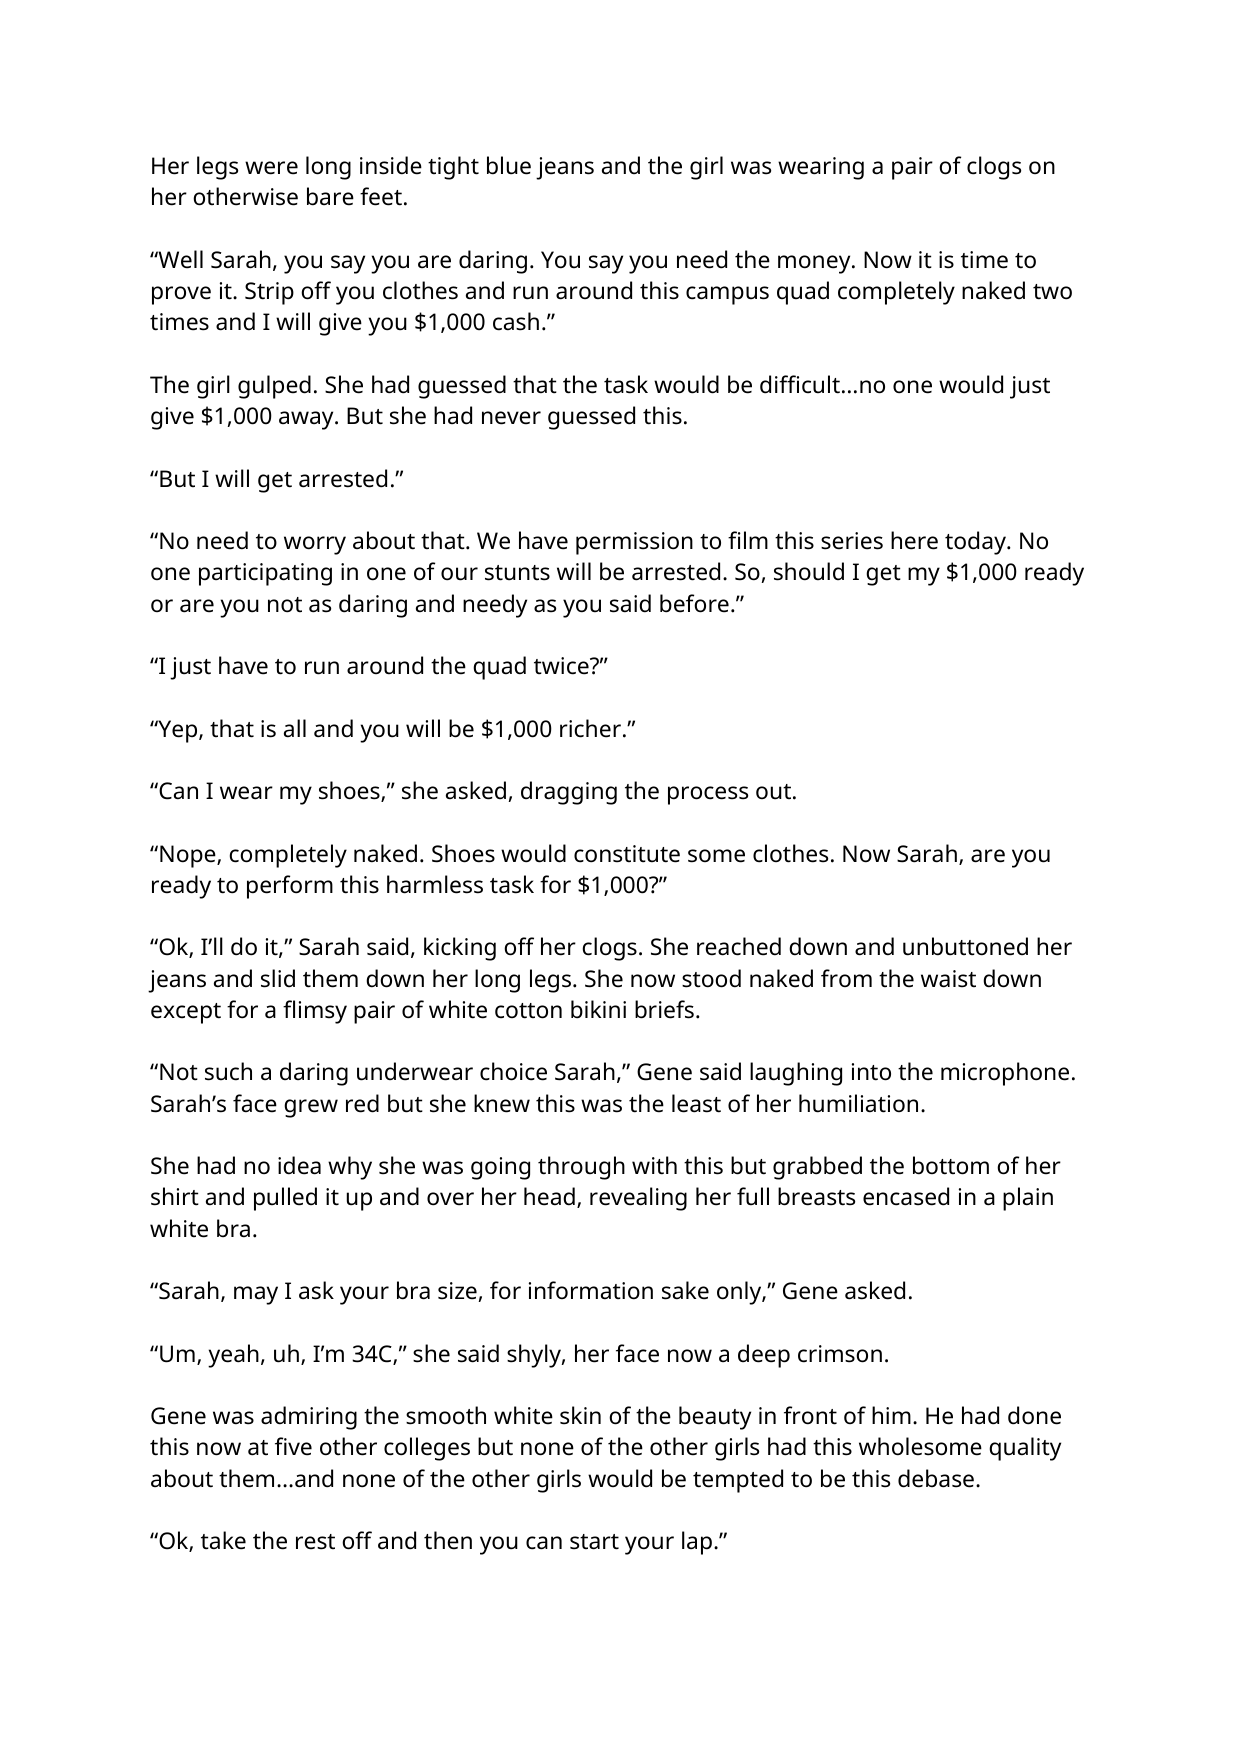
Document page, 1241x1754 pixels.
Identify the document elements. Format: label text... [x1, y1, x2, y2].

text “Ok, I’ll do it,” Sarah said, kicking off her clogs. She reached down and unbuttoned her jeans and slid them down her long legs. She now stood naked from the waist down except for a flimsy pair of white cotton bikini briefs. [150, 931, 1090, 1025]
text “Yep, that is all and you will be $1,000 richer.” [150, 712, 1090, 744]
text “I just have to run around the quad twice?” [150, 650, 1090, 681]
text “Nope, completely naked. Shoes would constitute some clothes. Now Sarah, are you ready to perform this harmless task for $1,000?” [150, 837, 1090, 900]
text “No need to worry about that. We have permission to film this series here today. No one participating in one of our stunts will be arrested. So, should I get my $1,000 ready or are you not as daring and needy as you said before.” [150, 525, 1090, 619]
text She had no idea why she was going through with this but grabbed the bottom of her shirt and pulled it up and over her head, revealing her full breasts encased in a plain white bra. [150, 1150, 1090, 1244]
text Her legs were long inside tight blue jeans and the girl was wearing a pair of clogs on her otherwise bare feet. [150, 150, 1090, 212]
text “Um, yeah, uh, I’m 34C,” she said shyly, her face now a deep crimson. [150, 1337, 1090, 1369]
text “Not such a daring underwear choice Sarah,” Gene said laughing into the microphone. Sarah’s face grew red but she knew this was the least of her humiliation. [150, 1056, 1090, 1119]
text “But I will get arrested.” [150, 462, 1090, 494]
text “Well Sarah, you say you are daring. You say you need the money. Now it is time to prove it. Strip off you clothes and run around this campus quad completely naked two times and I will give you $1,000 cash.” [150, 244, 1090, 337]
text The girl gulped. She had guessed that the task would be difficult…no one would just give $1,000 away. But she had never guessed this. [150, 369, 1090, 431]
text “Sarah, may I ask your bra size, for information sake only,” Gene asked. [150, 1275, 1090, 1306]
text Gene was admiring the smooth white skin of the beauty in front of him. He had done this now at five other colleges but none of the other girls had this wholesome quality about them…and none of the other girls would be tempted to be this debase. [150, 1400, 1090, 1494]
text “Ok, take the rest off and then you can start your lap.” [150, 1525, 1090, 1556]
text “Can I wear my shoes,” she asked, dragging the process out. [150, 775, 1090, 806]
